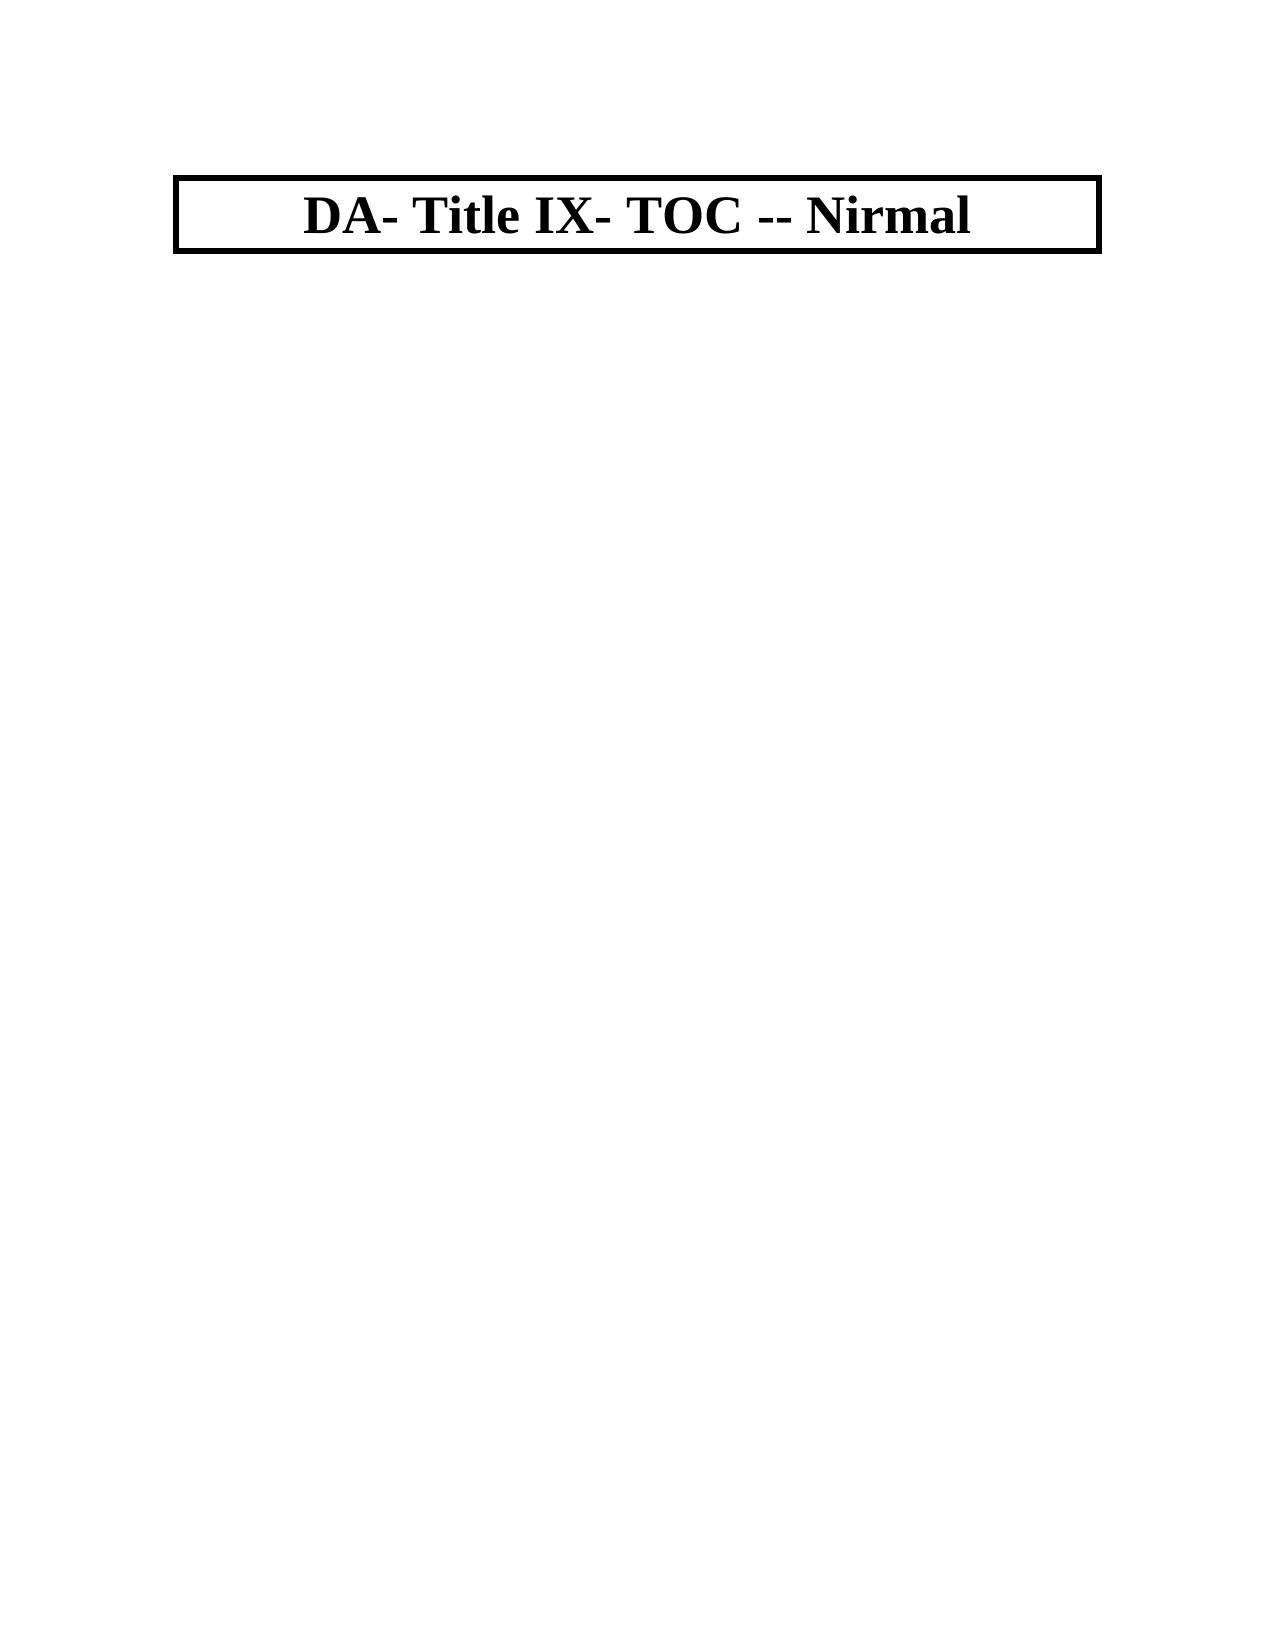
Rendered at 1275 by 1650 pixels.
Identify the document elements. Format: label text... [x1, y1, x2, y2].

subtitle DA- Title IX- TOC -- Nirmal [179, 181, 1096, 248]
